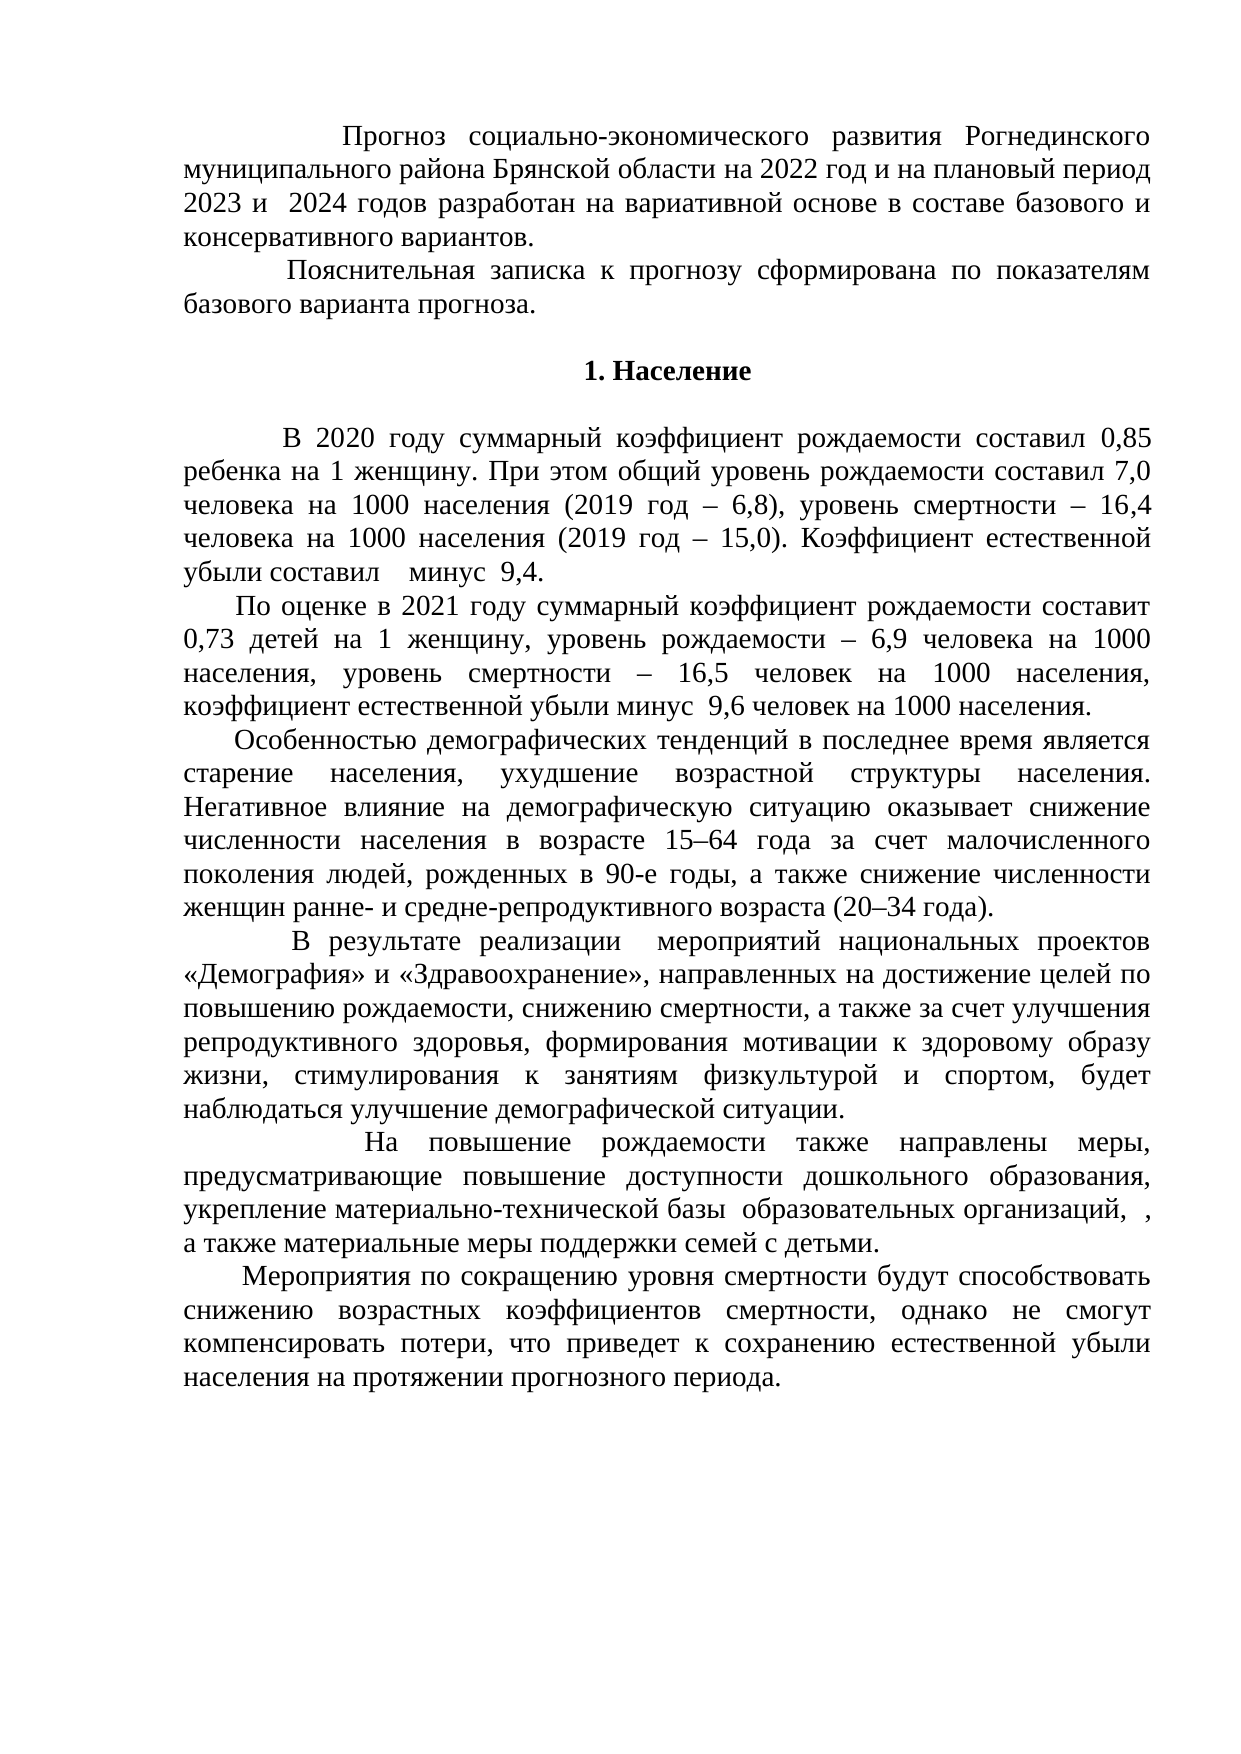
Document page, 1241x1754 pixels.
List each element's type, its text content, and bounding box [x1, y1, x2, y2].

text В результате реализации мероприятий национальных проектов «Демография» и «Здравоохранение», направленных на достижение целей по повышению рождаемости, снижению смертности, а также за счет улучшения репродуктивного здоровья, формирования мотивации к здоровому образу жизни, стимулирования к занятиям физкультурой и спортом, будет наблюдаться улучшение демографической ситуации. [183, 923, 1152, 1124]
text 1. Население [183, 353, 1152, 386]
text На повышение рождаемости также направлены меры, предусматривающие повышение доступности дошкольного образования, укрепление материально-технической базы образовательных организаций, , а также материальные меры поддержки семей с детьми. [183, 1124, 1152, 1258]
text Прогноз социально-экономического развития Рогнединского муниципального района Брянской области на 2022 год и на плановый период 2023 и 2024 годов разработан на вариативной основе в составе базового и консервативного вариантов. [183, 118, 1152, 252]
text Мероприятия по сокращению уровня смертности будут способствовать снижению возрастных коэффициентов смертности, однако не смогут компенсировать потери, что приведет к сохранению естественной убыли населения на протяжении прогнозного периода. [183, 1258, 1152, 1393]
text По оценке в 2021 году суммарный коэффициент рождаемости составит 0,73 детей на 1 женщину, уровень рождаемости – 6,9 человека на 1000 населения, уровень смертности – 16,5 человек на 1000 населения, коэффициент естественной убыли минус 9,6 человек на 1000 населения. [183, 588, 1152, 722]
text В 2020 году суммарный коэффициент рождаемости составил 0,85 ребенка на 1 женщину. При этом общий уровень рождаемости составил 7,0 человека на 1000 населения (2019 год – 6,8), уровень смертности – 16,4 человека на 1000 населения (2019 год – 15,0). Коэффициент естественной убыли составил минус 9,4. [183, 420, 1152, 588]
text Особенностью демографических тенденций в последнее время является старение населения, ухудшение возрастной структуры населения. Негативное влияние на демографическую ситуацию оказывает снижение численности населения в возрасте 15–64 года за счет малочисленного поколения людей, рожденных в 90-е годы, а также снижение численности женщин ранне- и средне-репродуктивного возраста (20–34 года). [183, 722, 1152, 923]
text Пояснительная записка к прогнозу сформирована по показателям базового варианта прогноза. [183, 252, 1152, 319]
